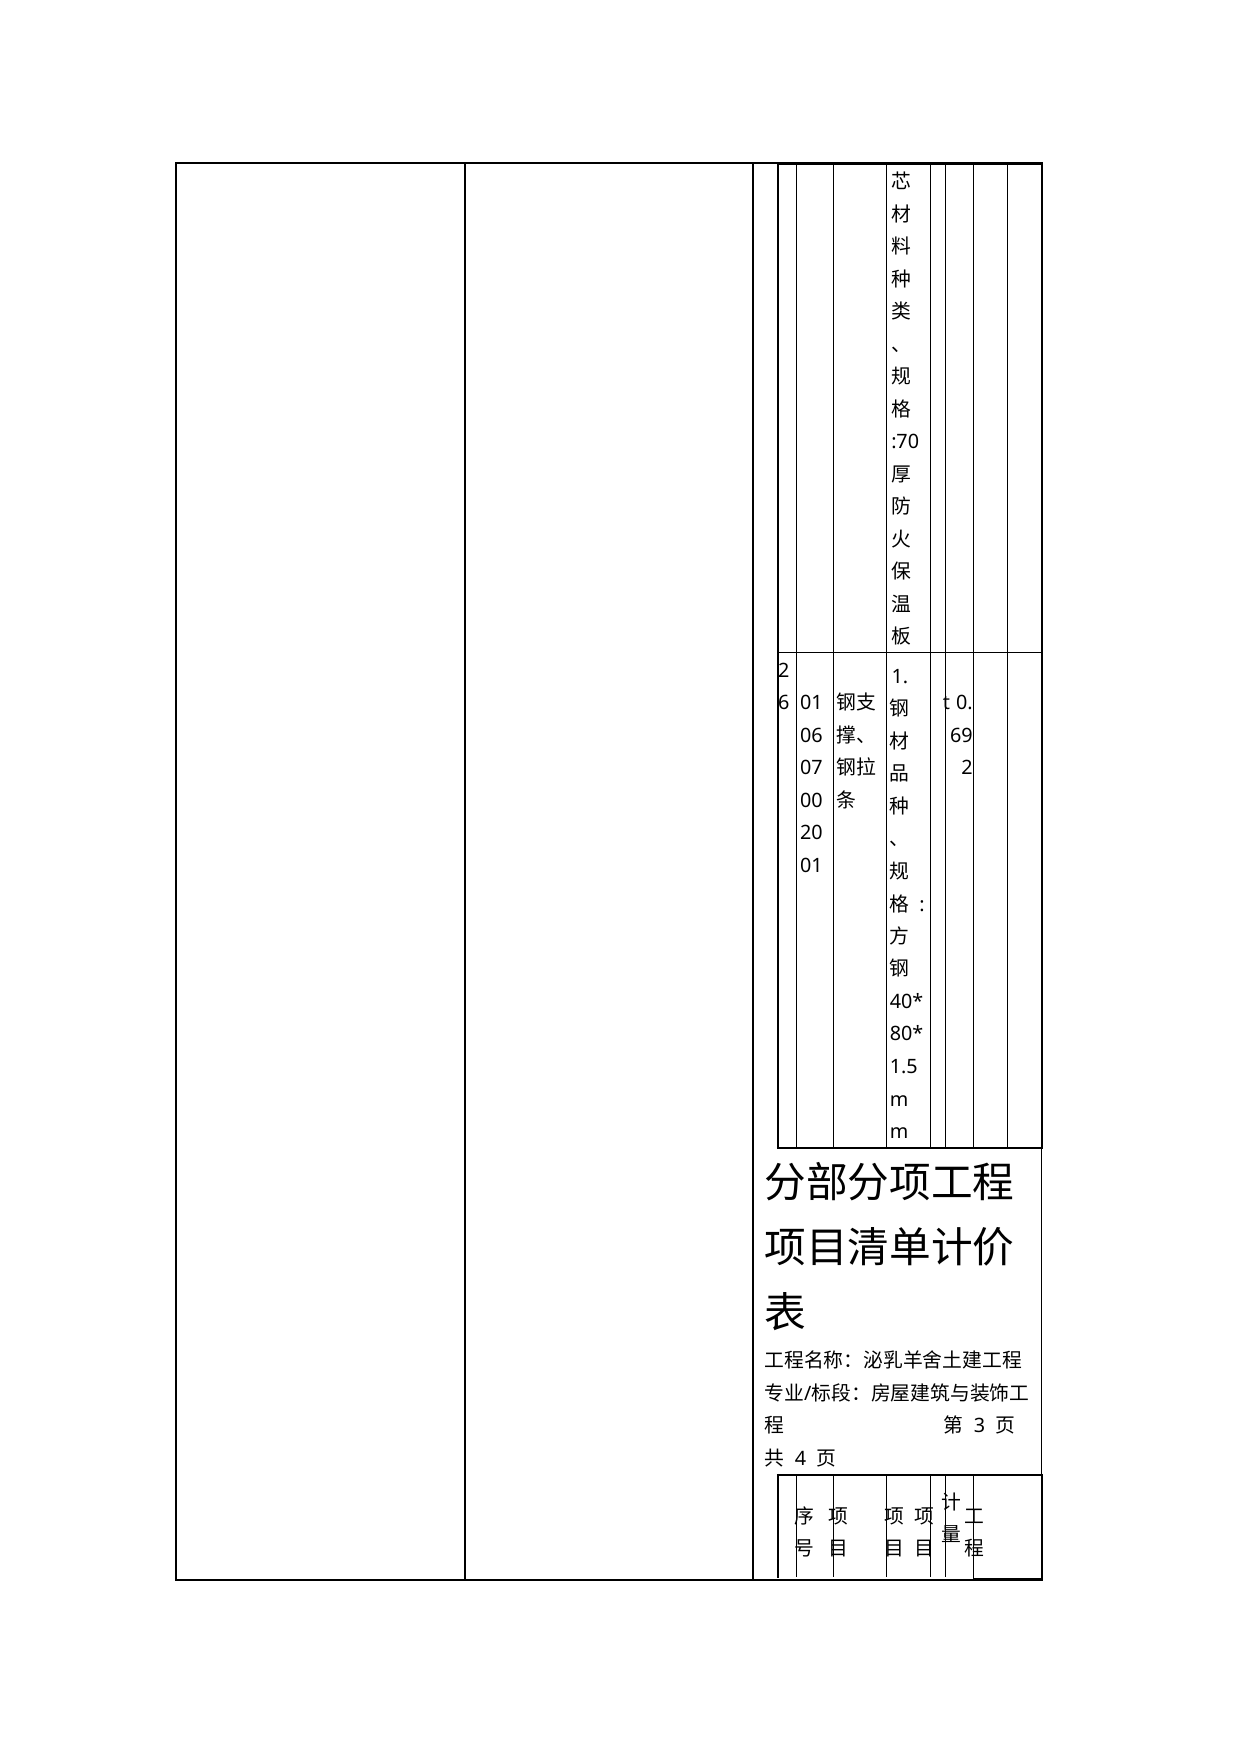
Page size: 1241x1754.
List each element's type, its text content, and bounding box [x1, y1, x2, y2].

table_cell [466, 164, 752, 1579]
table_cell 1 [177, 164, 464, 1579]
